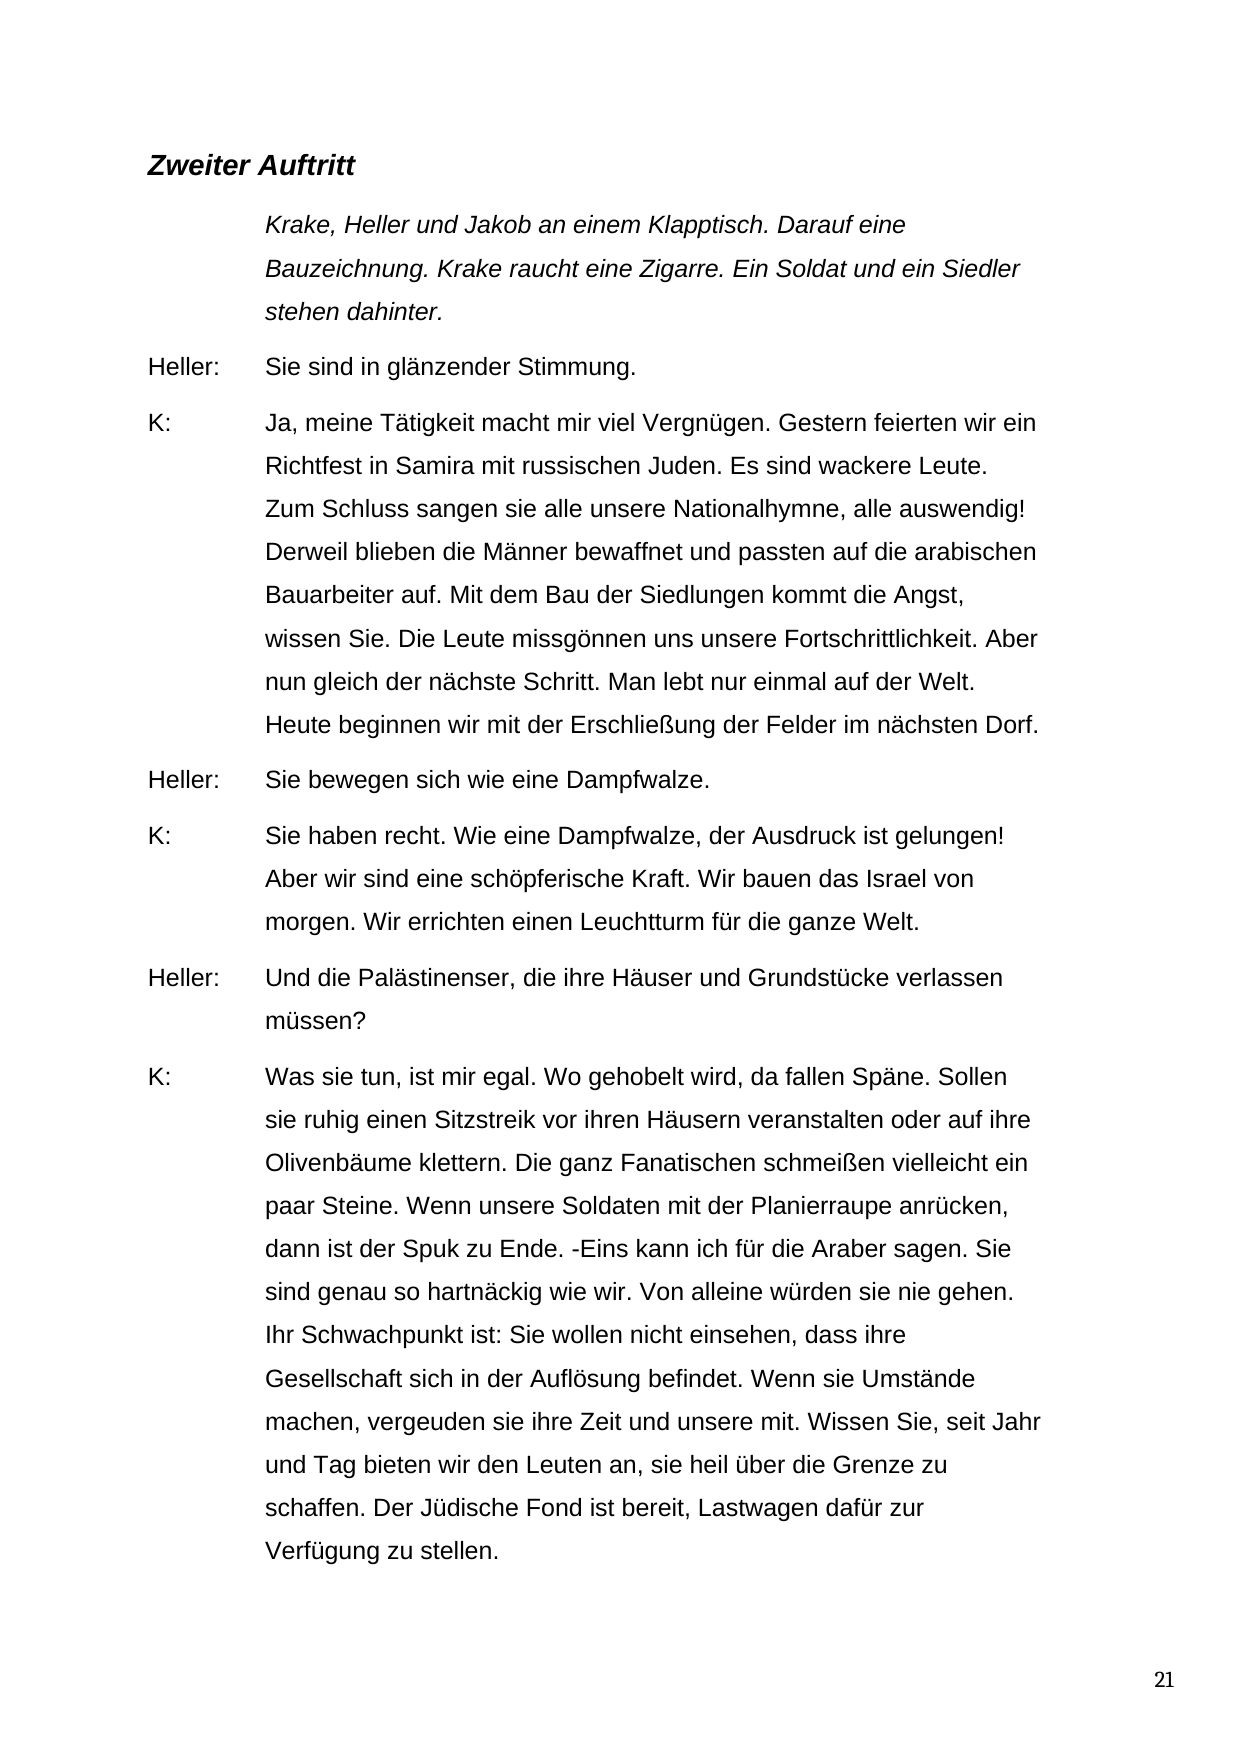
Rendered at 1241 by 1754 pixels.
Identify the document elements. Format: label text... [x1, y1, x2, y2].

text Heller: Und die Palästinenser, die ihre Häuser und Grundstücke verlassen müssen? [148, 963, 1045, 1035]
text Heller: Sie bewegen sich wie eine Dampfwalze. [148, 766, 1045, 794]
text K: Was sie tun, ist mir egal. Wo gehobelt wird, da fallen Späne. Sollen sie ruhig einen Sitzstreik vor ihren Häusern veranstalten oder auf ihre Olivenbäume klettern. Die ganz Fanatischen schmeißen vielleicht ein paar Steine. Wenn unsere Soldaten mit der Planierraupe anrücken, dann ist der Spuk zu Ende. -Eins kann ich für die Araber sagen. Sie sind genau so hartnäckig wie wir. Von alleine würden sie nie gehen. Ihr Schwachpunkt ist: Sie wollen nicht einsehen, dass ihre Gesellschaft sich in der Auflösung befindet. Wenn sie Umstände machen, vergeuden sie ihre Zeit und unsere mit. Wissen Sie, seit Jahr und Tag bieten wir den Leuten an, sie heil über die Grenze zu schaffen. Der Jüdische Fond ist bereit, Lastwagen dafür zur Verfügung zu stellen. [148, 1062, 1045, 1565]
text K: Ja, meine Tätigkeit macht mir viel Vergnügen. Gestern feierten wir ein Richtfest in Samira mit russischen Juden. Es sind wackere Leute. Zum Schluss sangen sie alle unsere Nationalhymne, alle auswendig! Derweil blieben die Männer bewaffnet und passten auf die arabischen Bauarbeiter auf. Mit dem Bau der Siedlungen kommt die Angst, wissen Sie. Die Leute missgönnen uns unsere Fortschrittlichkeit. Aber nun gleich der nächste Schritt. Man lebt nur einmal auf der Welt. Heute beginnen wir mit der Erschließung der Felder im nächsten Dorf. [148, 408, 1045, 739]
text Heller: Sie sind in glänzender Stimmung. [148, 352, 1045, 381]
text Krake, Heller und Jakob an einem Klapptisch. Darauf eine Bauzeichnung. Krake raucht eine Zigarre. Ein Soldat und ein Siedler stehen dahinter. [265, 211, 1045, 326]
subtitle Zweiter Auftritt [148, 148, 1092, 181]
text K: Sie haben recht. Wie eine Dampfwalze, der Ausdruck ist gelungen! Aber wir sind eine schöpferische Kraft. Wir bauen das Israel von morgen. Wir errichten einen Leuchtturm für die ganze Welt. [148, 821, 1045, 936]
